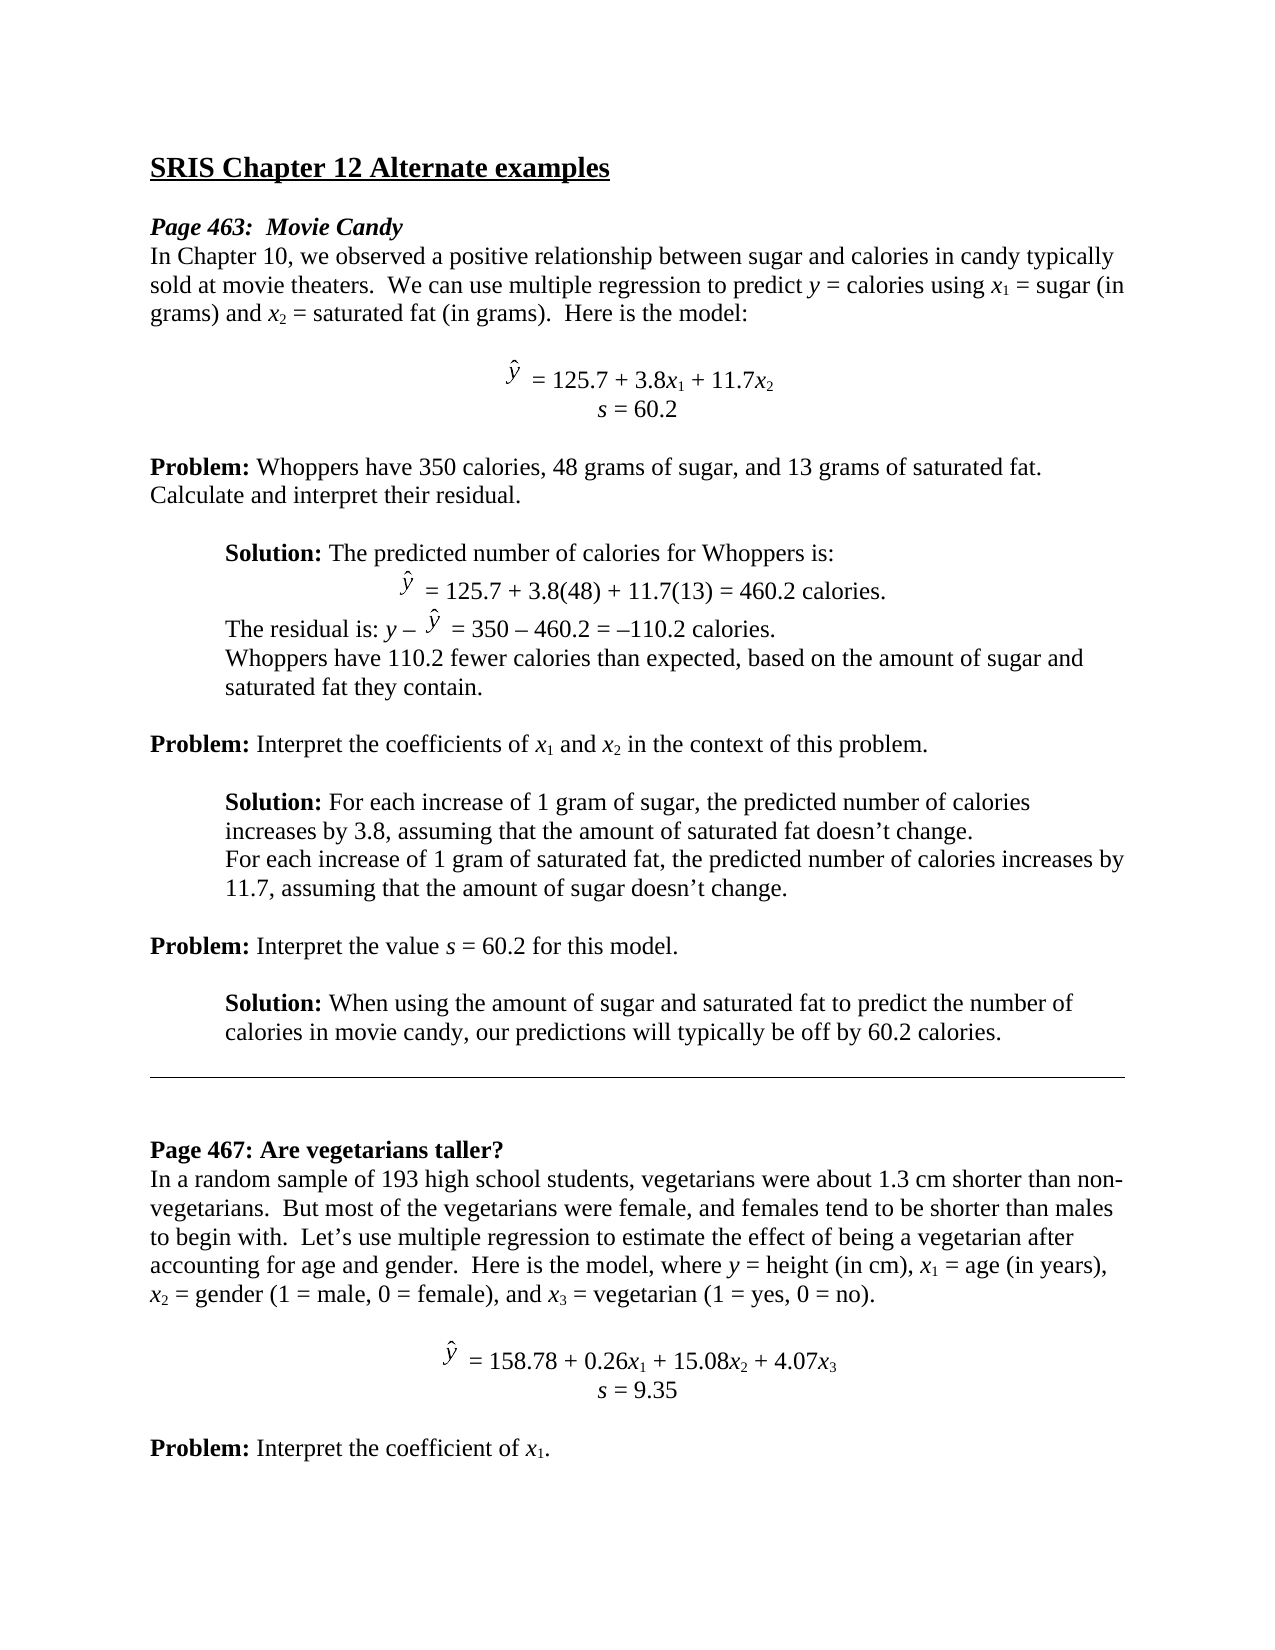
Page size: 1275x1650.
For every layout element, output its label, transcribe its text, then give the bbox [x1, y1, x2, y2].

text Page 463: Movie Candy [150, 212, 1125, 241]
text = 158.78 + 0.26x1 + 15.08x2 + 4.07x3 [150, 1337, 1125, 1375]
text For each increase of 1 gram of saturated fat, the predicted number of calories increases by 11.7, assuming that the amount of sugar doesn’t change. [225, 844, 1125, 902]
text = 125.7 + 3.8x1 + 11.7x2 [150, 356, 1125, 394]
text Problem: Interpret the coefficients of x1 and x2 in the context of this problem. [150, 729, 1125, 758]
text The residual is: y – = 350 – 460.2 = –110.2 calories. [225, 605, 1125, 643]
text s = 60.2 [150, 394, 1125, 423]
text In a random sample of 193 high school students, vegetarians were about 1.3 cm shorter than non-vegetarians. But most of the vegetarians were female, and females tend to be shorter than males to begin with. Let’s use multiple regression to estimate the effect of being a vegetarian after accounting for age and gender. Here is the model, where y = height (in cm), x1 = age (in years), x2 = gender (1 = male, 0 = female), and x3 = vegetarian (1 = yes, 0 = no). [150, 1164, 1125, 1308]
text Solution: For each increase of 1 gram of sugar, the predicted number of calories increases by 3.8, assuming that the amount of saturated fat doesn’t change. [225, 787, 1125, 844]
text Problem: Whoppers have 350 calories, 48 grams of sugar, and 13 grams of saturated fat. Calculate and interpret their residual. [150, 452, 1125, 509]
text SRIS Chapter 12 Alternate examples [150, 150, 1125, 183]
text Solution: The predicted number of calories for Whoppers is: [225, 538, 1125, 567]
text s = 9.35 [150, 1375, 1125, 1404]
text Page 467: Are vegetarians taller? [150, 1136, 1125, 1164]
text In Chapter 10, we observed a positive relationship between sugar and calories in candy typically sold at movie theaters. We can use multiple regression to predict y = calories using x1 = sugar (in grams) and x2 = saturated fat (in grams). Here is the model: [150, 241, 1125, 327]
text Whoppers have 110.2 fewer calories than expected, based on the amount of sugar and saturated fat they contain. [225, 643, 1125, 701]
text Problem: Interpret the value s = 60.2 for this model. [150, 931, 1125, 959]
text Solution: When using the amount of sugar and saturated fat to predict the number of calories in movie candy, our predictions will typically be off by 60.2 calories. [225, 988, 1125, 1046]
text = 125.7 + 3.8(48) + 11.7(13) = 460.2 calories. [150, 567, 1125, 605]
text Problem: Interpret the coefficient of x1. [150, 1433, 1125, 1461]
